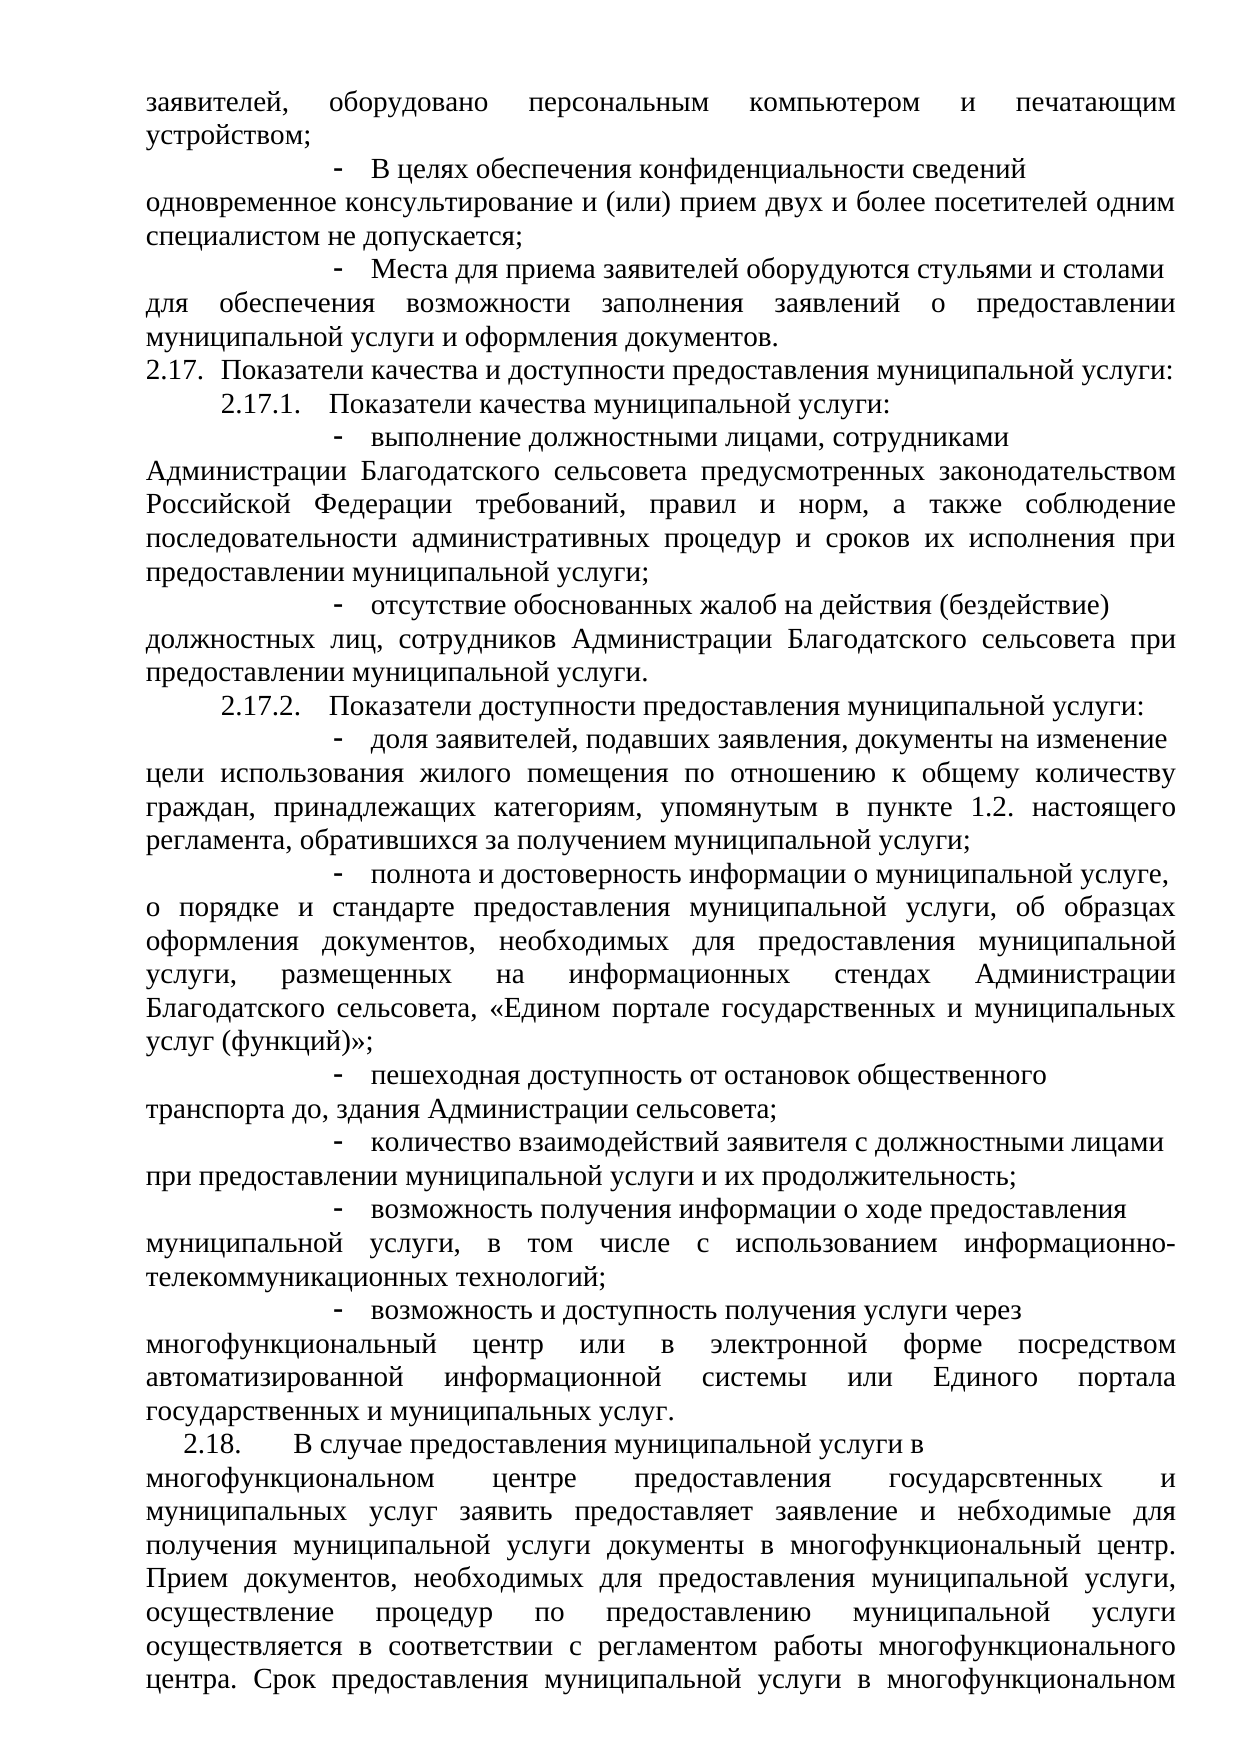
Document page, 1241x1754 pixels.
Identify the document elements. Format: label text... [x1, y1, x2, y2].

list возможность получения информации о ходе предоставления [333, 1191, 1177, 1225]
text должностных лиц, сотрудников Администрации Благодатского сельсовета при предоставлении муниципальной услуги. [146, 621, 1177, 688]
text для обеспечения возможности заполнения заявлений о предоставлении муниципальной услуги и оформления документов. [146, 285, 1177, 352]
text заявителей, оборудовано персональным компьютером и печатающим устройством; [146, 84, 1177, 151]
list Показатели качества и доступности предоставления муниципальной услуги: [146, 352, 1177, 386]
list Показатели доступности предоставления муниципальной услуги: [221, 688, 1177, 721]
text Администрации Благодатского сельсовета предусмотренных законодательством Российской Федерации требований, правил и норм, а также соблюдение последовательности административных процедур и сроков их исполнения при предоставлении муниципальной услуги; [146, 453, 1177, 587]
list Места для приема заявителей оборудуются стульями и столами [333, 252, 1177, 285]
text одновременное консультирование и (или) прием двух и более посетителей одним специалистом не допускается; [146, 184, 1177, 252]
text цели использования жилого помещения по отношению к общему количеству граждан, принадлежащих категориям, упомянутым в пункте 1.2. настоящего регламента, обратившихся за получением муниципальной услуги; [146, 755, 1177, 856]
list отсутствие обоснованных жалоб на действия (бездействие) [333, 587, 1177, 621]
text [146, 1460, 1177, 1695]
text транспорта до, здания Администрации сельсовета; [146, 1091, 1177, 1124]
list возможность и доступность получения услуги через [333, 1292, 1177, 1326]
list пешеходная доступность от остановок общественного [333, 1057, 1177, 1091]
list количество взаимодействий заявителя с должностными лицами [333, 1124, 1177, 1158]
text при предоставлении муниципальной услуги и их продолжительность; [146, 1158, 1177, 1191]
text муниципальной услуги, в том числе с использованием информационно-телекоммуникационных технологий; [146, 1225, 1177, 1292]
text многофункциональный центр или в электронной форме посредством автоматизированной информационной системы или Единого портала государственных и муниципальных услуг. [146, 1326, 1177, 1426]
list В случае предоставления муниципальной услуги в [183, 1426, 1177, 1460]
list доля заявителей, подавших заявления, документы на изменение [333, 721, 1177, 755]
list Показатели качества муниципальной услуги: [221, 386, 1177, 419]
text о порядке и стандарте предоставления муниципальной услуги, об образцах оформления документов, необходимых для предоставления муниципальной услуги, размещенных на информационных стендах Администрации Благодатского сельсовета, «Едином портале государственных и муниципальных услуг (функций)»; [146, 889, 1177, 1057]
list выполнение должностными лицами, сотрудниками [333, 419, 1177, 453]
list В целях обеспечения конфиденциальности сведений [333, 151, 1177, 184]
list полнота и достоверность информации о муниципальной услуге, [333, 856, 1177, 889]
